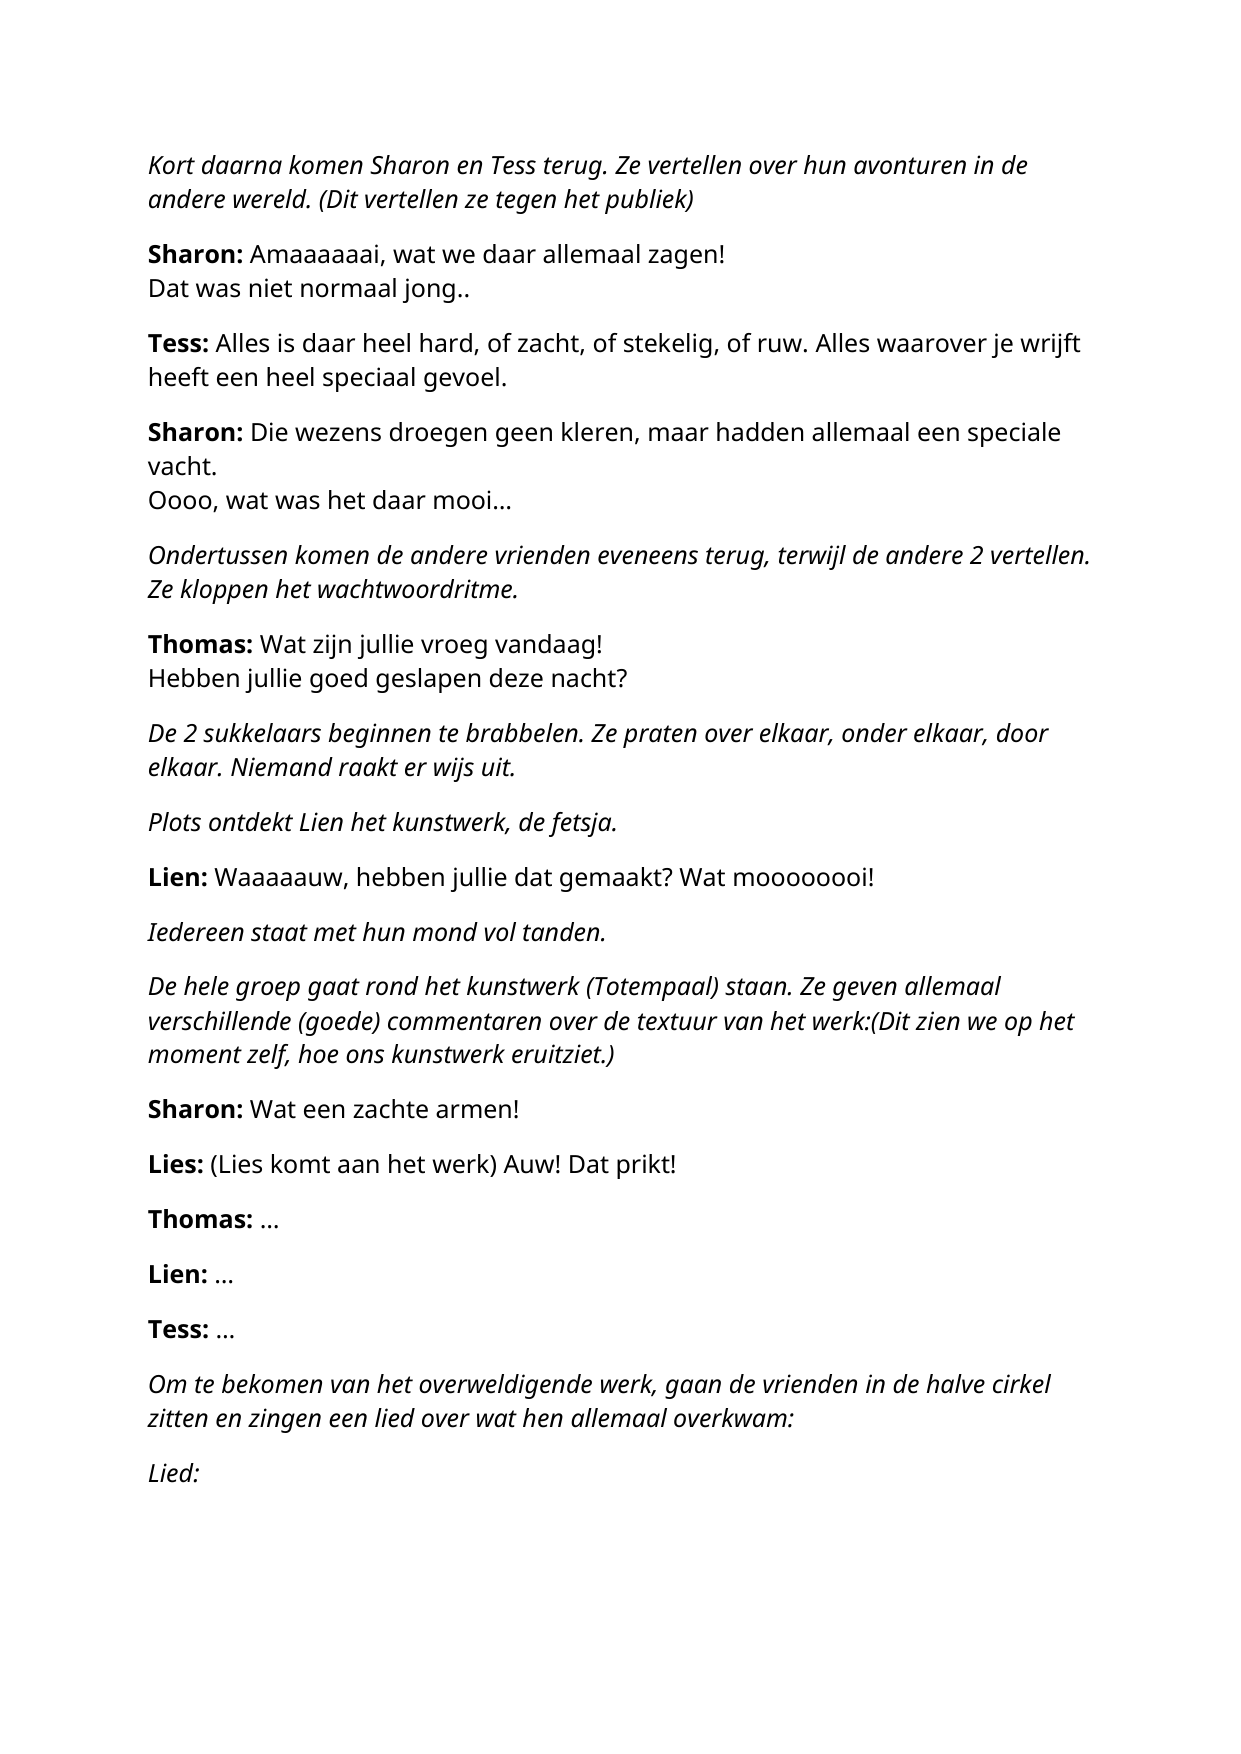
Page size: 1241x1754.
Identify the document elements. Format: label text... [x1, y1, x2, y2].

text Sharon: Wat een zachte armen! [148, 1092, 1093, 1126]
text Sharon: Die wezens droegen geen kleren, maar hadden allemaal een speciale vacht. Oooo, wat was het daar mooi… [148, 414, 1093, 517]
text Om te bekomen van het overweldigende werk, gaan de vrienden in de halve cirkel zitten en zingen een lied over wat hen allemaal overkwam: [148, 1367, 1093, 1435]
text Lied: [148, 1456, 1093, 1489]
text Kort daarna komen Sharon en Tess terug. Ze vertellen over hun avonturen in de andere wereld. (Dit vertellen ze tegen het publiek) [148, 148, 1093, 216]
text Thomas: Wat zijn jullie vroeg vandaag! Hebben jullie goed geslapen deze nacht? [148, 626, 1093, 694]
text Iedereen staat met hun mond vol tanden. [148, 914, 1093, 948]
text De hele groep gaat rond het kunstwerk (Totempaal) staan. Ze geven allemaal verschillende (goede) commentaren over de textuur van het werk:(Dit zien we op het moment zelf, hoe ons kunstwerk eruitziet.) [148, 969, 1093, 1071]
text Sharon: Amaaaaaai, wat we daar allemaal zagen! Dat was niet normaal jong.. [148, 237, 1093, 305]
text De 2 sukkelaars beginnen te brabbelen. Ze praten over elkaar, onder elkaar, door elkaar. Niemand raakt er wijs uit. [148, 715, 1093, 783]
text Ondertussen komen de andere vrienden eveneens terug, terwijl de andere 2 vertellen. Ze kloppen het wachtwoordritme. [148, 537, 1093, 606]
text Plots ontdekt Lien het kunstwerk, de fetsja. [148, 804, 1093, 838]
text Lies: (Lies komt aan het werk) Auw! Dat prikt! [148, 1147, 1093, 1181]
text Lien: … [148, 1257, 1093, 1291]
text Tess: Alles is daar heel hard, of zacht, of stekelig, of ruw. Alles waarover je wrijft heeft een heel speciaal gevoel. [148, 326, 1093, 394]
text Lien: Waaaaauw, hebben jullie dat gemaakt? Wat moooooooi! [148, 859, 1093, 893]
text Tess: … [148, 1312, 1093, 1346]
text Thomas: … [148, 1202, 1093, 1236]
